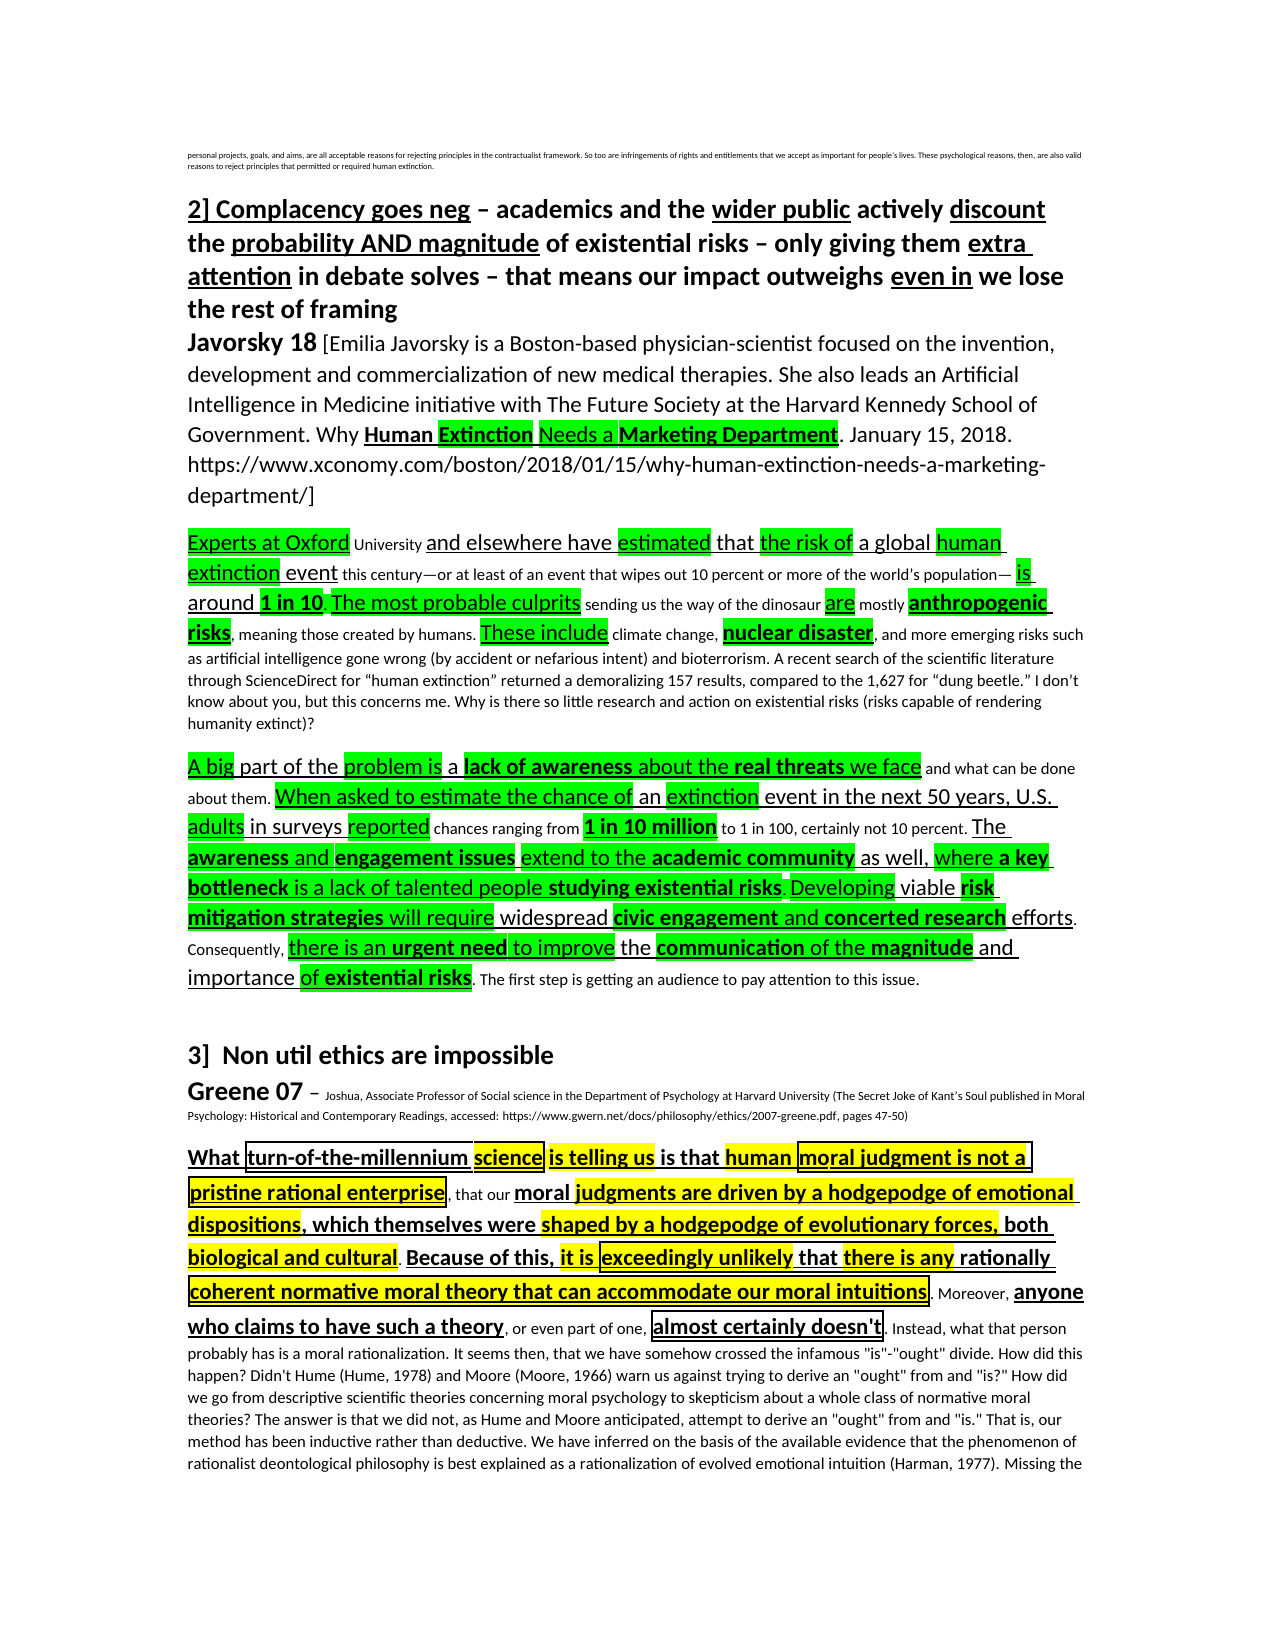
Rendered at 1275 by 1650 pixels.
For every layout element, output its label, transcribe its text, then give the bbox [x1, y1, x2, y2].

text Experts at Oxford University and elsewhere have estimated that the risk of a global human extinction event this century—or at least of an event that wipes out 10 percent or more of the world’s population— is around 1 in 10. The most probable culprits sending us the way of the dinosaur are mostly anthropogenic risks, meaning those created by humans. These include climate change, nuclear disaster, and more emerging risks such as artificial intelligence gone wrong (by accident or nefarious intent) and bioterrorism. A recent search of the scientific literature through ScienceDirect for “human extinction” returned a demoralizing 157 results, compared to the 1,627 for “dung beetle.” I don’t know about you, but this concerns me. Why is there so little research and action on existential risks (risks capable of rendering humanity extinct)? [187, 528, 1087, 734]
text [187, 1141, 1087, 1473]
text Javorsky 18 [Emilia Javorsky is a Boston-based physician-scientist focused on the invention, development and commercialization of new medical therapies. She also leads an Artificial Intelligence in Medicine initiative with The Future Society at the Harvard Kennedy School of Government. Why Human Extinction Needs a Marketing Department. January 15, 2018. https://www.xconomy.com/boston/2018/01/15/why-human-extinction-needs-a-marketing-department/] [187, 325, 1087, 509]
text Greene 07 – Joshua, Associate Professor of Social science in the Department of Psychology at Harvard University (The Secret Joke of Kant’s Soul published in Moral Psychology: Historical and Contemporary Readings, accessed: https://www.gwern.net/docs/philosophy/ethics/2007-greene.pdf, pages 47-50) [187, 1074, 1087, 1123]
subtitle 2] Complacency goes neg – academics and the wider public actively discount the probability AND magnitude of existential risks – only giving them extra attention in debate solves – that means our impact outweighs even in we lose the rest of framing [187, 193, 1087, 325]
text A big part of the problem is a lack of awareness about the real threats we face and what can be done about them. When asked to estimate the chance of an extinction event in the next 50 years, U.S. adults in surveys reported chances ranging from 1 in 10 million to 1 in 100, certainly not 10 percent. The awareness and engagement issues extend to the academic community as well, where a key bottleneck is a lack of talented people studying existential risks. Developing viable risk mitigation strategies will require widespread civic engagement and concerted research efforts. Consequently, there is an urgent need to improve the communication of the magnitude and importance of existential risks. The first step is getting an audience to pay attention to this issue. [187, 752, 1087, 992]
subtitle 3] Non util ethics are impossible [187, 1038, 1087, 1071]
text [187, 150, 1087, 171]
